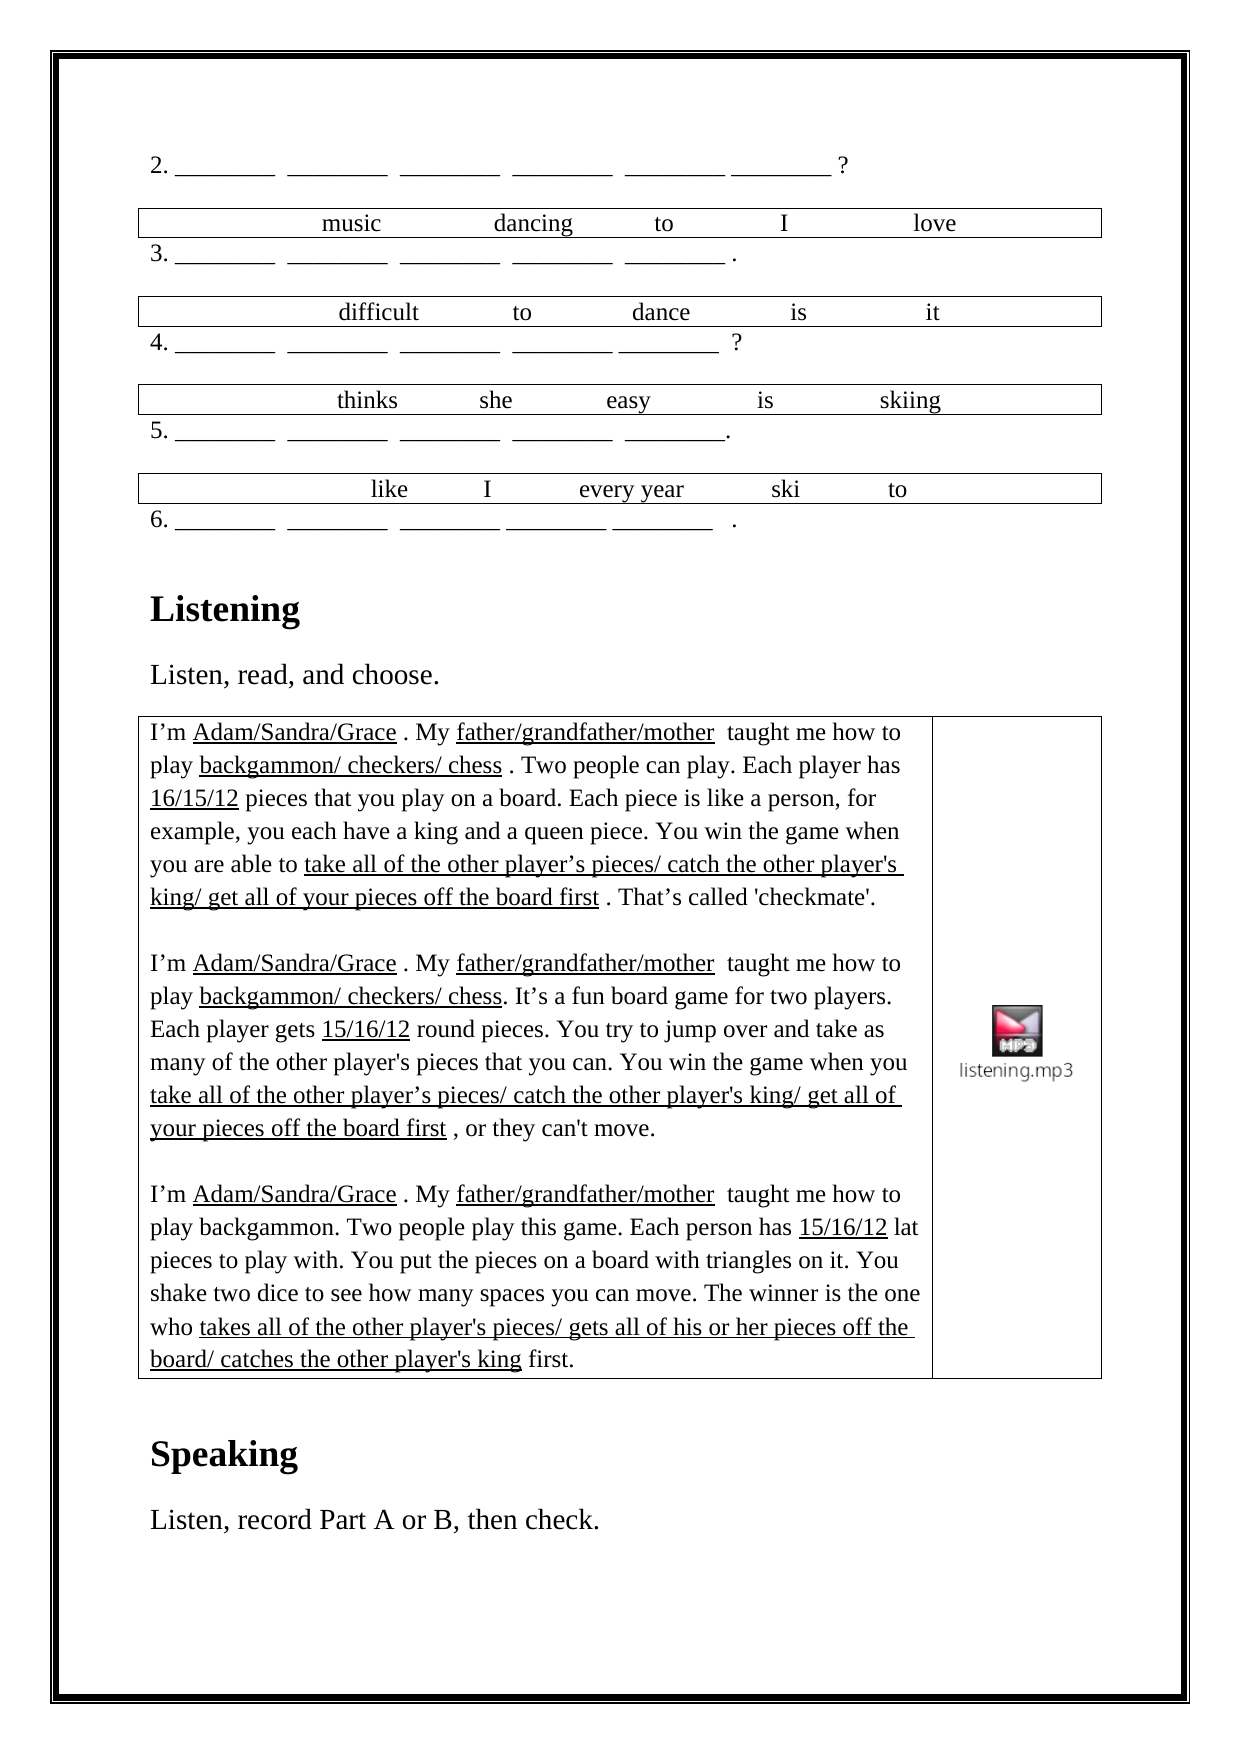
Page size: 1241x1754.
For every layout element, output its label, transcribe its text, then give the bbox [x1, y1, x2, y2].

text 6. ________ ________ ________ ________ ________ . [150, 504, 1090, 532]
table_header [933, 717, 1101, 1377]
table_header difficult to dance is it [139, 297, 1101, 326]
table_header like I every year ski to [139, 474, 1101, 503]
text 5. ________ ________ ________ ________ ________. [150, 415, 1090, 444]
text Listen, record Part A or B, then check. [150, 1502, 1090, 1536]
text Listening [150, 586, 1090, 629]
table_header thinks she easy is skiing [139, 385, 1101, 414]
text Listen, read, and choose. [150, 657, 1090, 690]
table_header I’m Adam/Sandra/Grace . My father/grandfather/mother taught me how to play backgammon/ checkers/ chess . Two people can play. Each player has 16/15/12 pieces that you play on a board. Each piece is like a person, for example, you each have a king and a queen piece. You win the game when you are able to take all of the other player’s pieces/ catch the other player's king/ get all of your pieces off the board first . That’s called 'checkmate'. I’m Adam/Sandra/Grace . My father/grandfather/mother taught me how to play backgammon/ checkers/ chess. It’s a fun board game for two players. Each player gets 15/16/12 round pieces. You try to jump over and take as many of the other player's pieces that you can. You win the game when you take all of the other player’s pieces/ catch the other player's king/ get all of your pieces off the board first , or they can't move. I’m Adam/Sandra/Grace . My father/grandfather/mother taught me how to play backgammon. Two people play this game. Each person has 15/16/12 lat pieces to play with. You put the pieces on a board with triangles on it. You shake two dice to see how many spaces you can move. The winner is the one who takes all of the other player's pieces/ gets all of his or her pieces off the board/ catches the other player's king first. [139, 717, 932, 1377]
table_header music dancing to I love [139, 209, 1101, 237]
text 3. ________ ________ ________ ________ ________ . [150, 238, 1090, 267]
text 2. ________ ________ ________ ________ ________ ________ ? [150, 150, 1090, 179]
text 4. ________ ________ ________ ________ ________ ? [150, 327, 1090, 355]
text Speaking [150, 1432, 1090, 1475]
